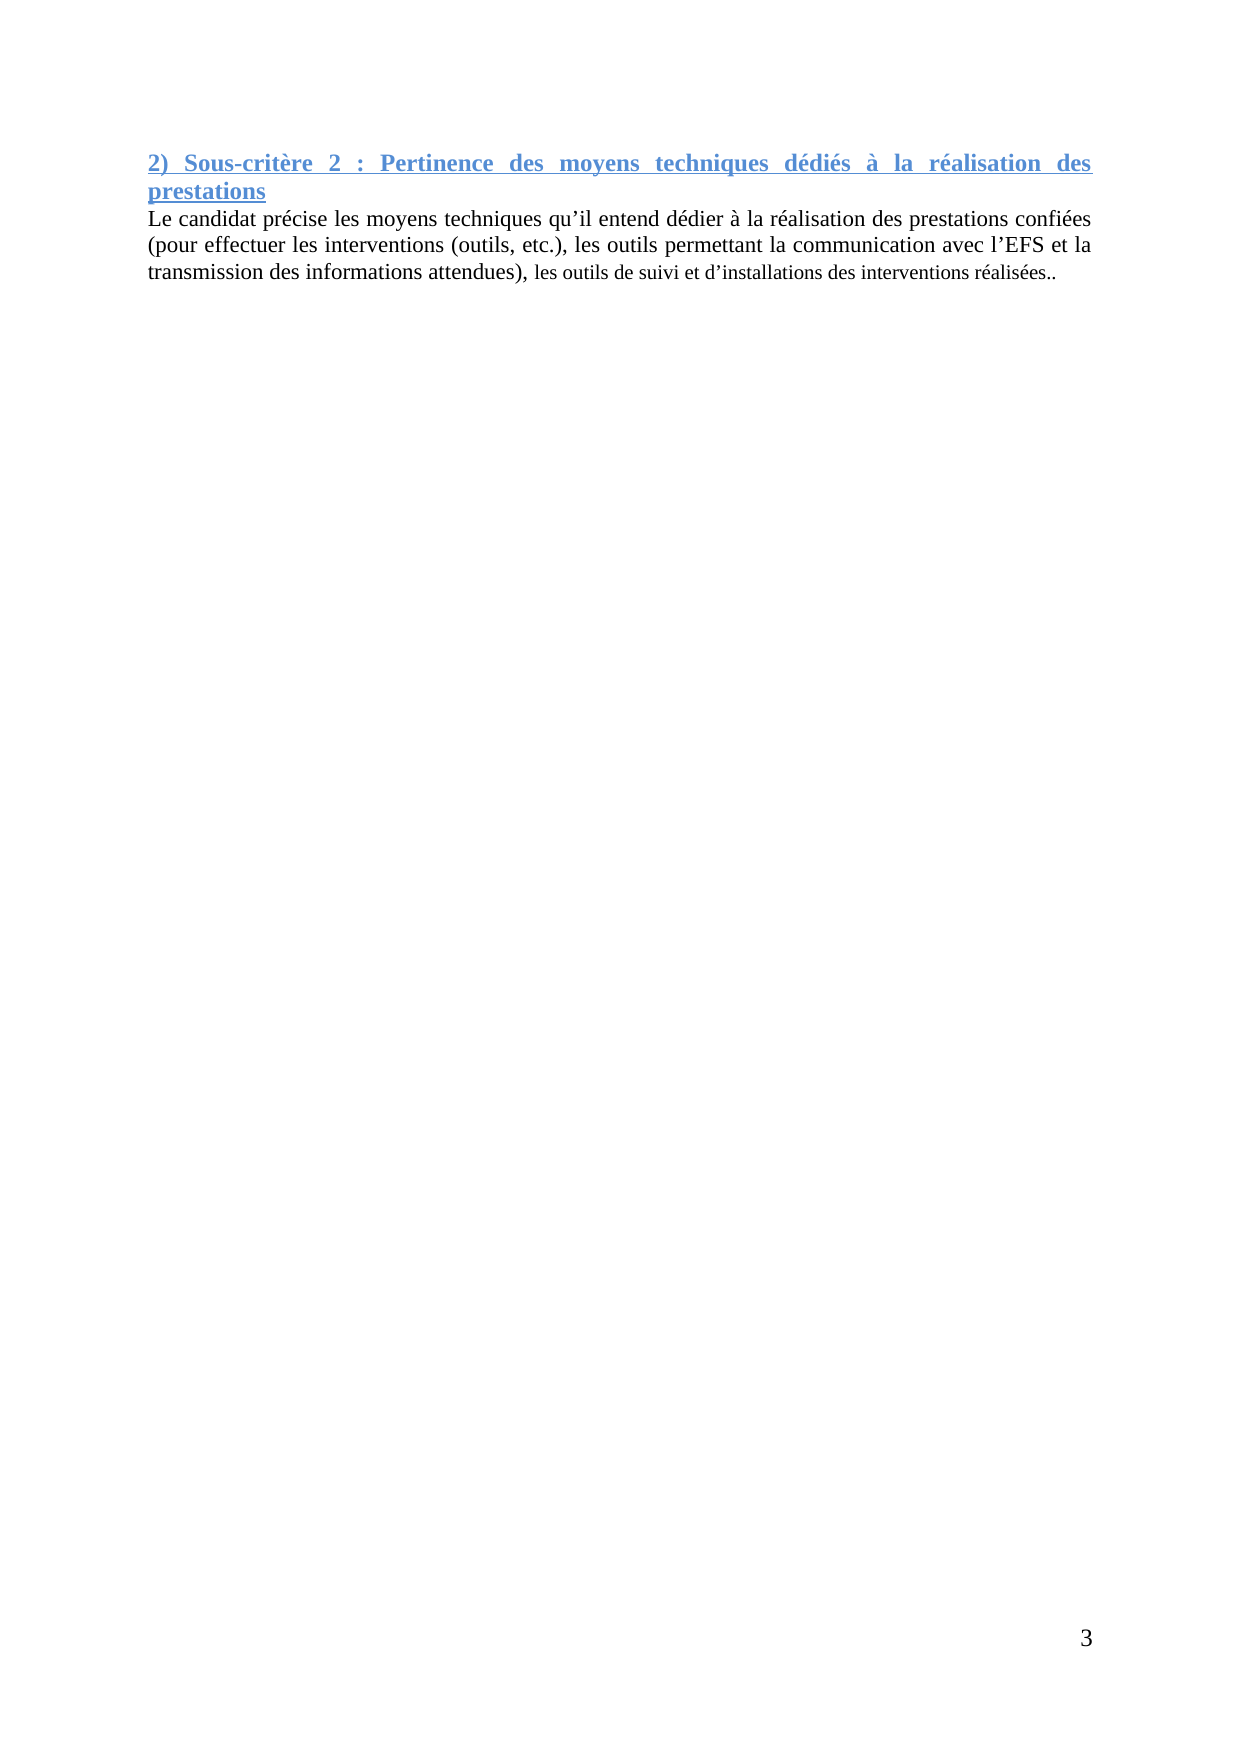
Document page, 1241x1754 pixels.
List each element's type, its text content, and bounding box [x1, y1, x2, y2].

list 2) Sous-critère 2 : Pertinence des moyens techniques dédiés à la réalisation des prestations [148, 174, 1093, 205]
list 2) Sous-critère 2 : Pertinence des moyens techniques dédiés à la réalisation des prestations [148, 148, 1093, 173]
text Le candidat précise les moyens techniques qu’il entend dédier à la réalisation des prestations confiées (pour effectuer les interventions (outils, etc.), les outils permettant la communication avec l’EFS et la transmission des informations attendues), les outils de suivi et d’installations des interventions réalisées.. [148, 205, 1093, 284]
